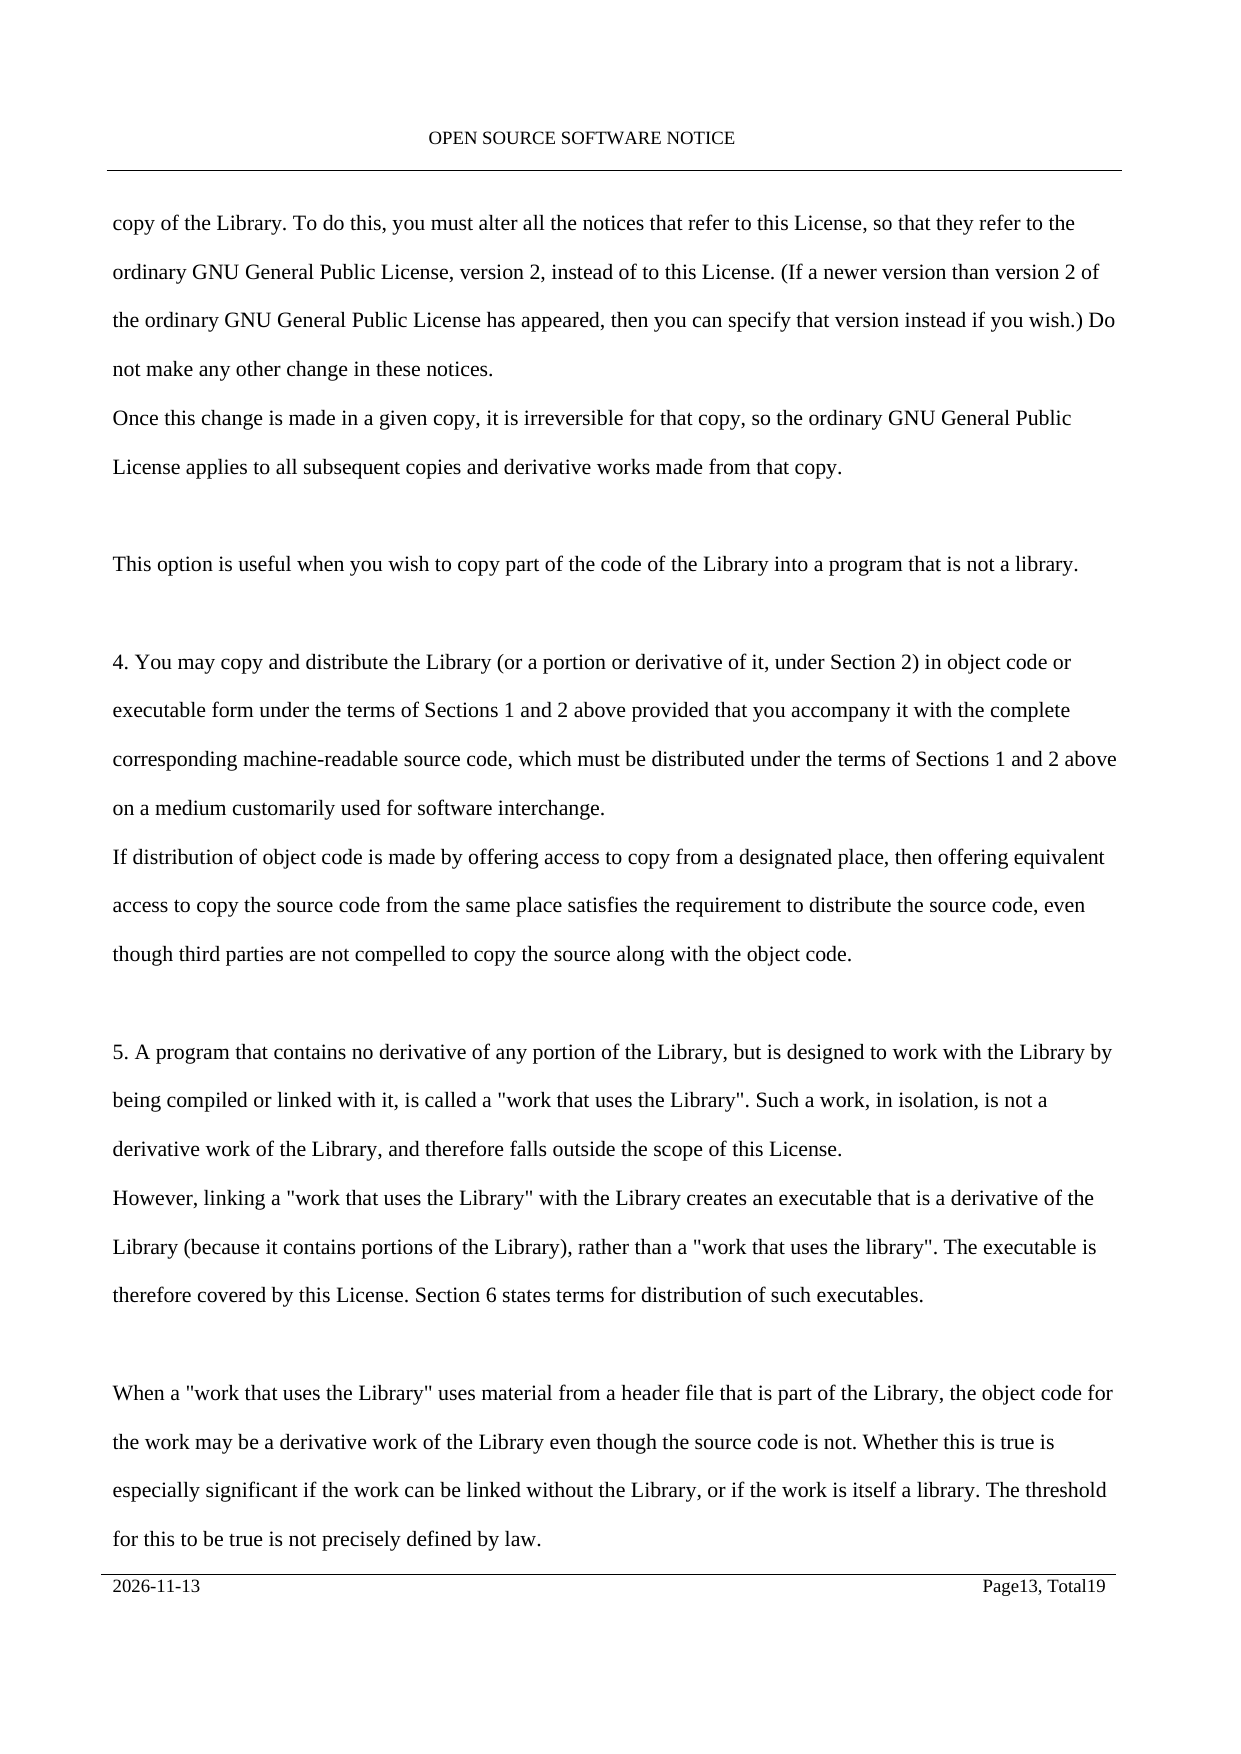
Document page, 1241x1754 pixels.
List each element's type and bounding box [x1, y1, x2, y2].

text [112, 206, 1128, 1555]
